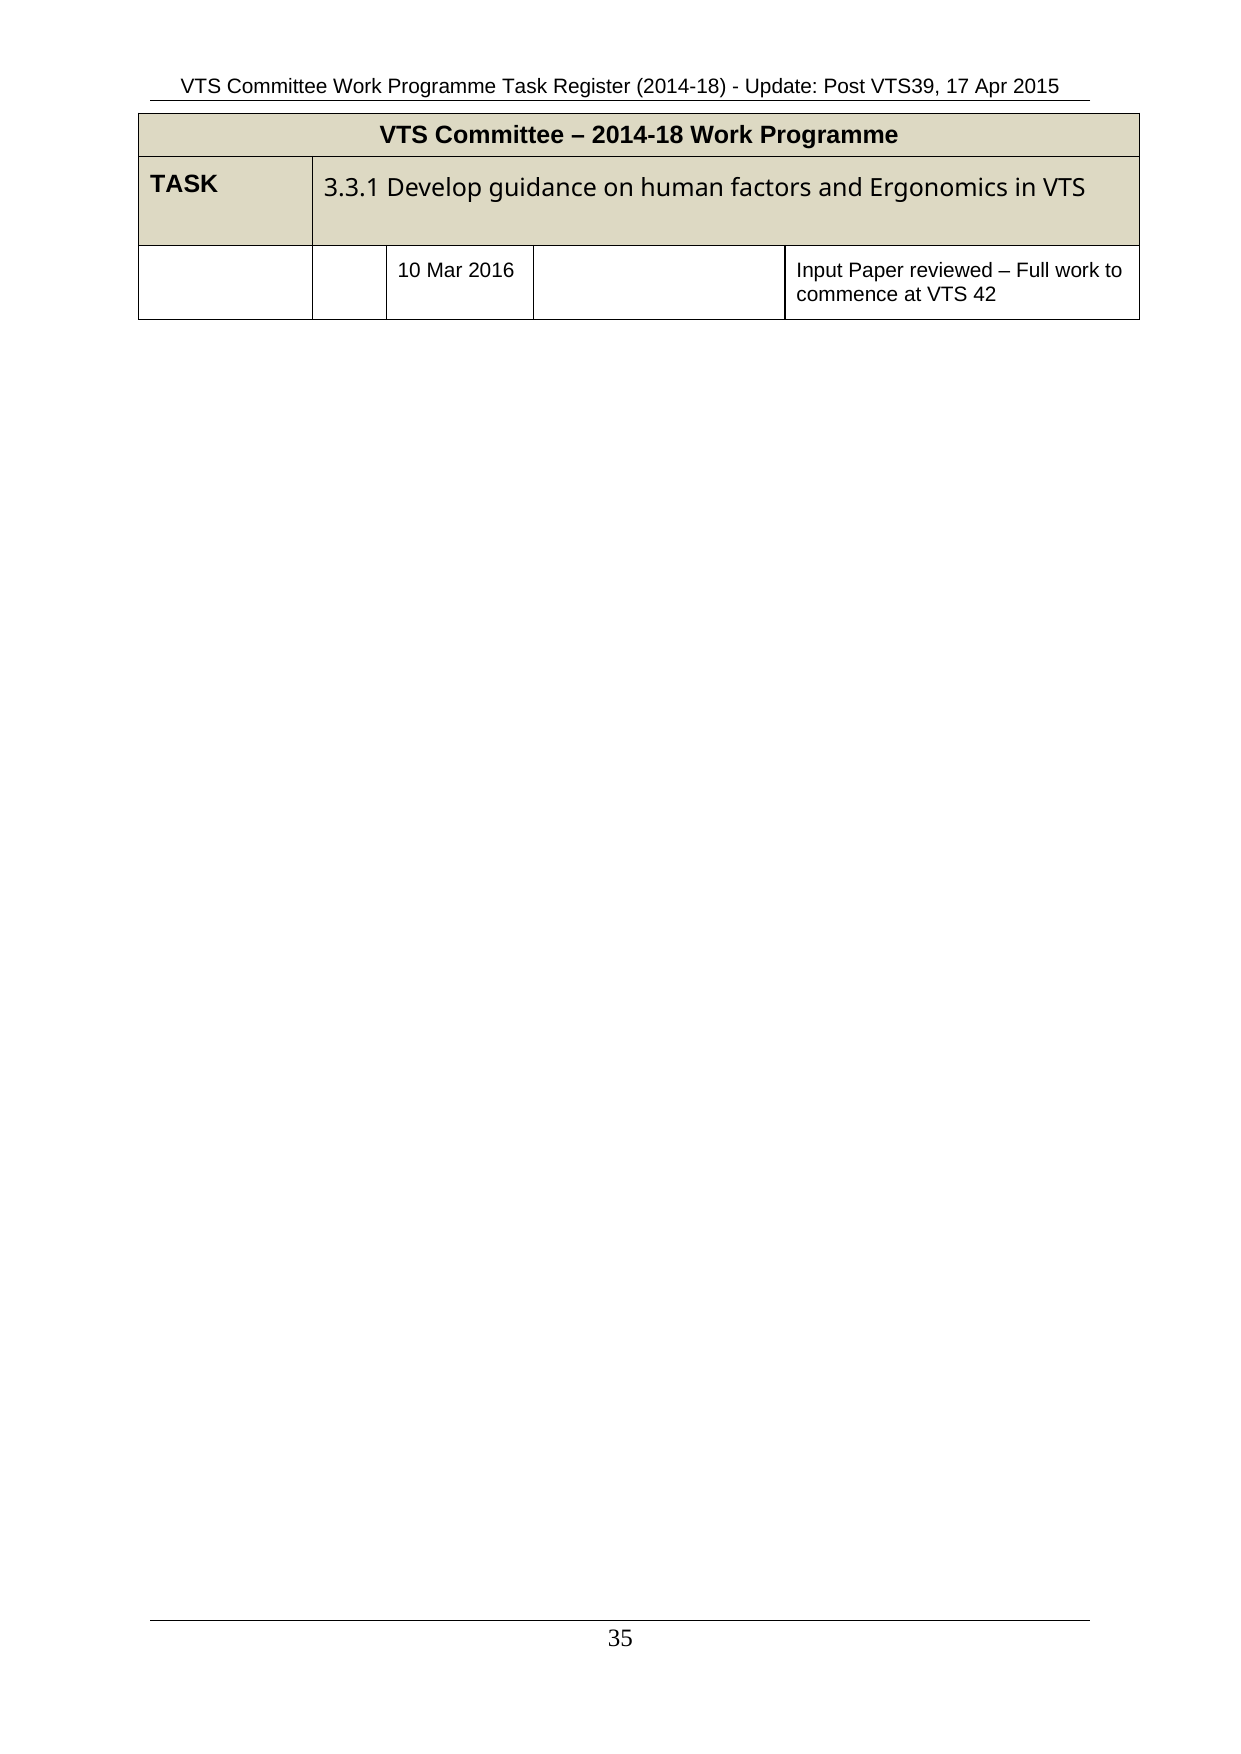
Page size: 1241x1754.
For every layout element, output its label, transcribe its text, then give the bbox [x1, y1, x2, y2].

table_cell [313, 246, 386, 319]
table_cell 3.3.1 Develop guidance on human factors and Ergonomics in VTS [313, 157, 1139, 245]
table_header VTS Committee – 2014-18 Work Programme [139, 114, 1139, 156]
table_cell Input Paper reviewed – Full work to commence at VTS 42 [786, 246, 1139, 319]
table_cell 10 Mar 2016 [387, 246, 533, 319]
table_cell [534, 246, 784, 319]
table_cell TASK [139, 157, 312, 245]
table_cell [139, 246, 312, 319]
